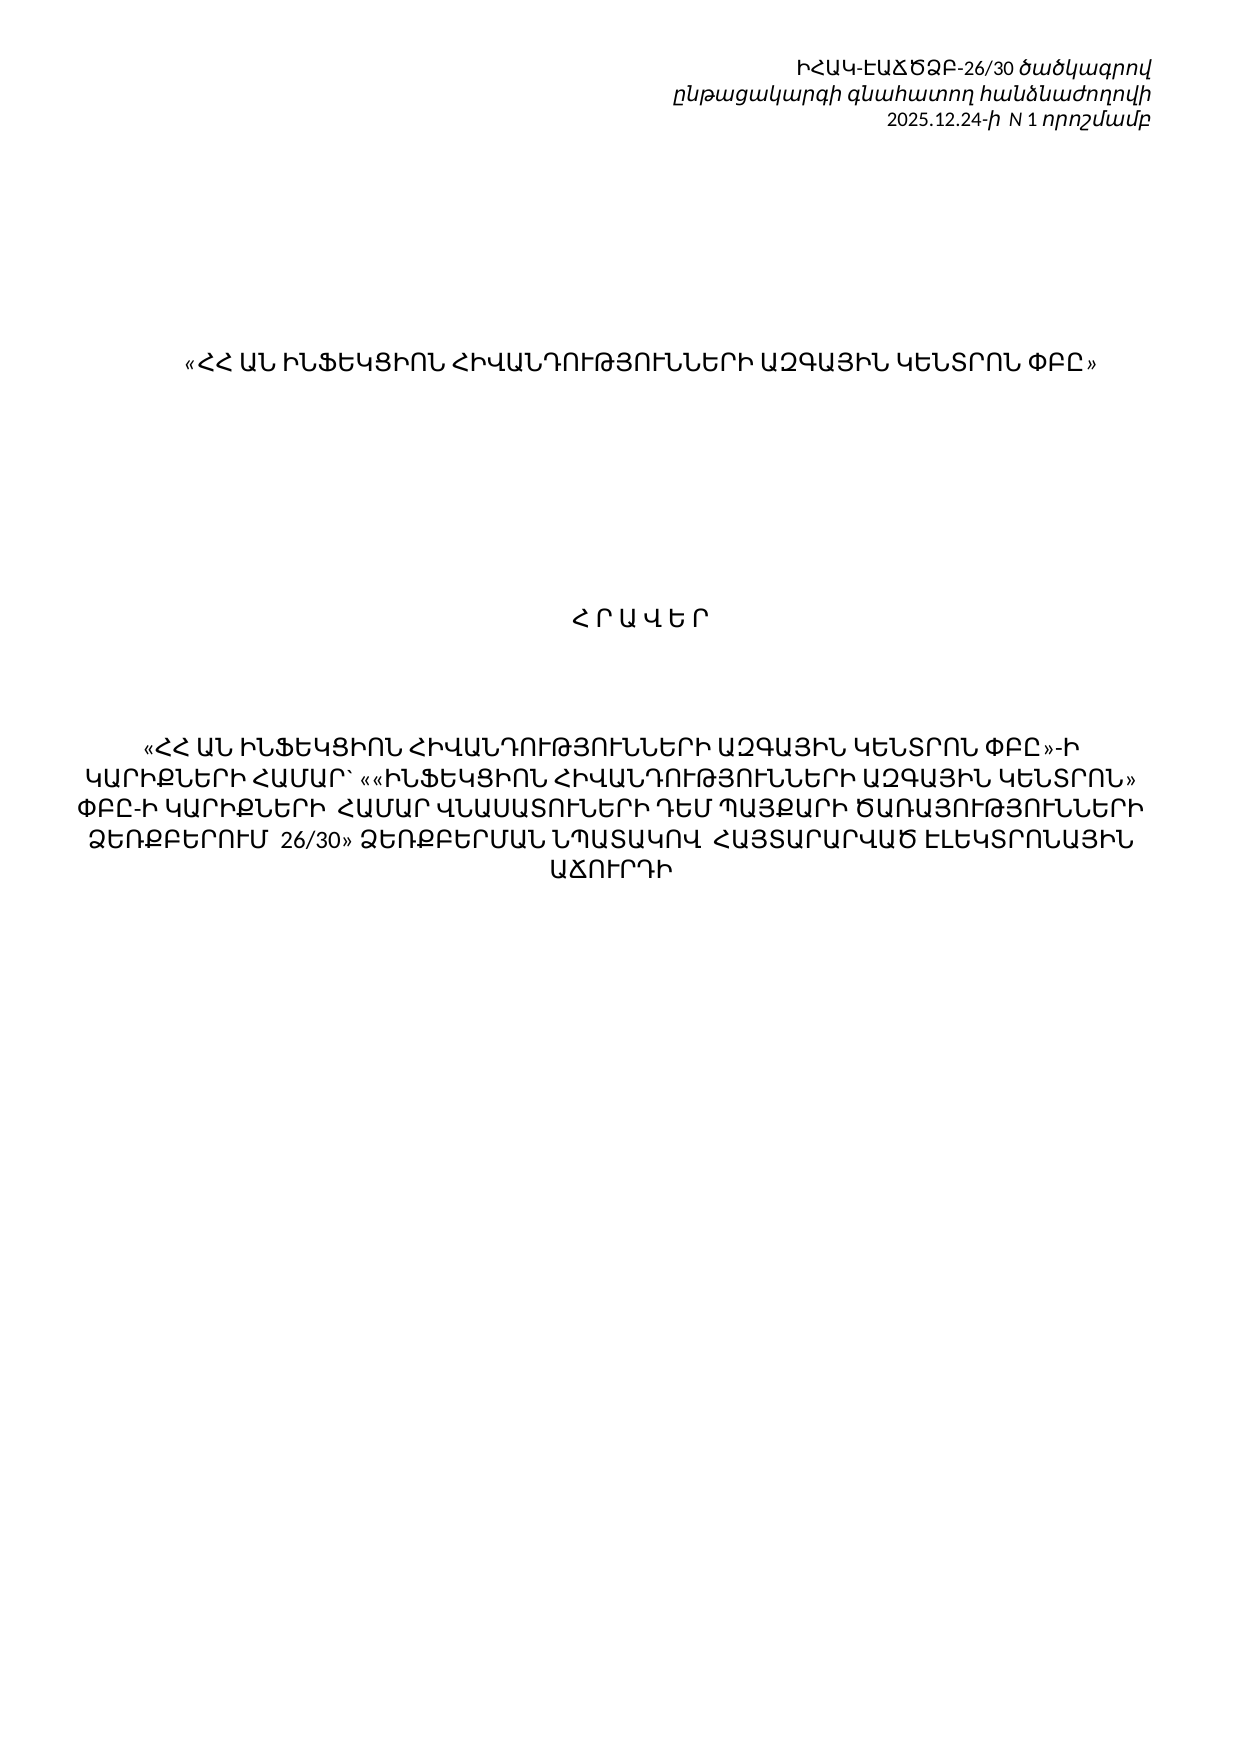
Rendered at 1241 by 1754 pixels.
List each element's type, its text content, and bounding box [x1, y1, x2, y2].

text « ՀՀ ԱՆ ԻՆՖԵԿՑԻՈՆ ՀԻՎԱՆԴՈՒԹՅՈՒՆՆԵՐԻ ԱԶԳԱՅԻՆ ԿԵՆՏՐՈՆ ՓԲԸ» [69, 347, 1152, 377]
text 2025.12.24 -ի N 1 որոշմամբ [69, 106, 1152, 132]
text ԻՀԱԿ-ԷԱՃԾՁԲ-26/30 ծածկագրով [69, 56, 1152, 81]
text ընթացակարգի գնահատող հանձնաժողովի [69, 81, 1152, 106]
text «ՀՀ ԱՆ ԻՆՖԵԿՑԻՈՆ ՀԻՎԱՆԴՈՒԹՅՈՒՆՆԵՐԻ ԱԶԳԱՅԻՆ ԿԵՆՏՐՈՆ ՓԲԸ»-Ի ԿԱՐԻՔՆԵՐԻ ՀԱՄԱՐ` ««ԻՆՖԵԿՑԻՈՆ ՀԻՎԱՆԴՈՒԹՅՈՒՆՆԵՐԻ ԱԶԳԱՅԻՆ ԿԵՆՏՐՈՆ» ՓԲԸ-Ի ԿԱՐԻՔՆԵՐԻ ՀԱՄԱՐ ՎՆԱՍԱՏՈՒՆԵՐԻ ԴԵՄ ՊԱՅՔԱՐԻ ԾԱՌԱՅՈՒԹՅՈՒՆՆԵՐԻ ՁԵՌՔԲԵՐՈՒՄ 26/30» ՁԵՌՔԲԵՐՄԱՆ ՆՊԱՏԱԿՈՎ ՀԱՅՏԱՐԱՐՎԱԾ ԷԼԵԿՏՐՈՆԱՅԻՆ ԱՃՈՒՐԴԻ [69, 732, 1152, 885]
text Հ Ր Ա Վ Ե Ր [69, 603, 1152, 634]
